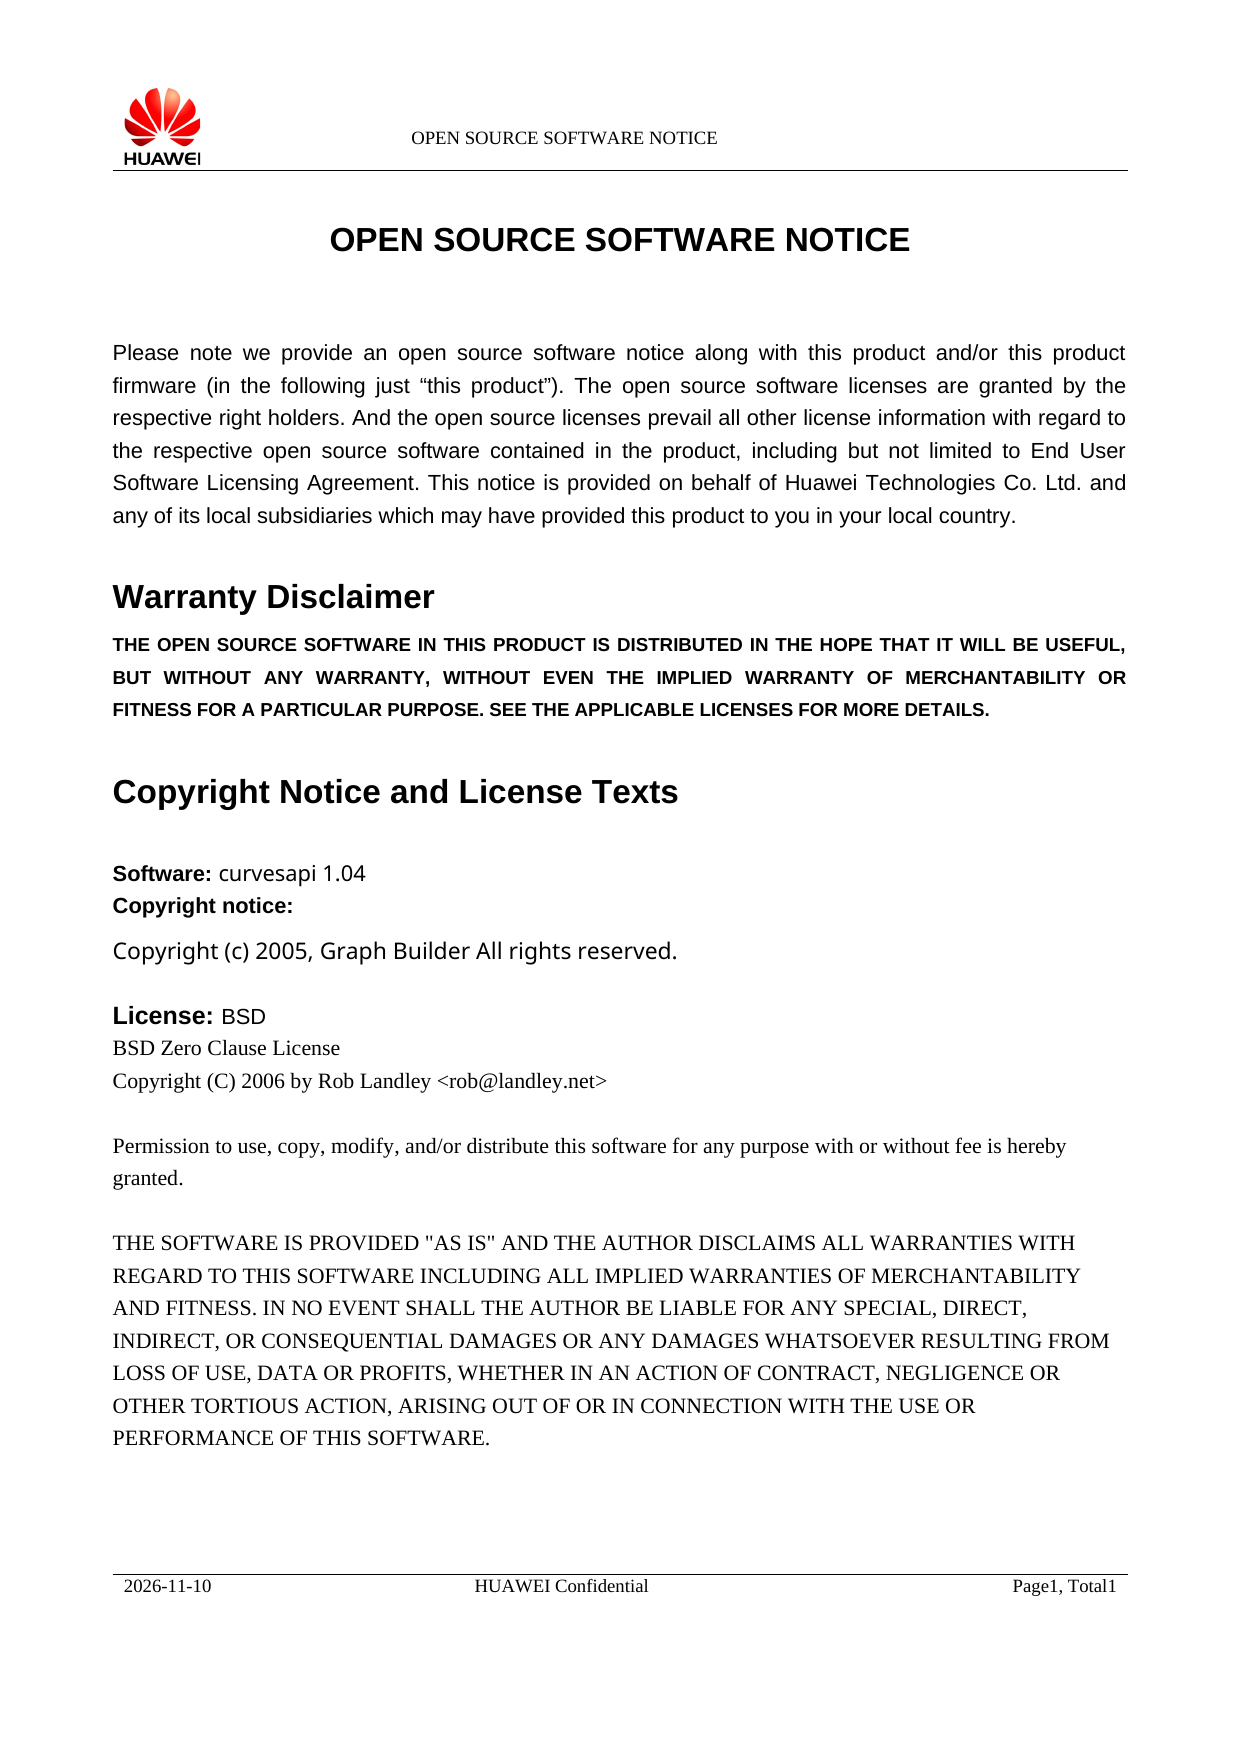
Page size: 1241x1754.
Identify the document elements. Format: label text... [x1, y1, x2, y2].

text BSD Zero Clause License Copyright (C) 2006 by Rob Landley <rob@landley.net> Permission to use, copy, modify, and/or distribute this software for any purpose with or without fee is hereby granted. THE SOFTWARE IS PROVIDED "AS IS" AND THE AUTHOR DISCLAIMS ALL WARRANTIES WITH REGARD TO THIS SOFTWARE INCLUDING ALL IMPLIED WARRANTIES OF MERCHANTABILITY AND FITNESS. IN NO EVENT SHALL THE AUTHOR BE LIABLE FOR ANY SPECIAL, DIRECT, INDIRECT, OR CONSEQUENTIAL DAMAGES OR ANY DAMAGES WHATSOEVER RESULTING FROM LOSS OF USE, DATA OR PROFITS, WHETHER IN AN ACTION OF CONTRACT, NEGLIGENCE OR OTHER TORTIOUS ACTION, ARISING OUT OF OR IN CONNECTION WITH THE USE OR PERFORMANCE OF THIS SOFTWARE. [112, 1031, 1128, 1486]
picture [124, 88, 201, 165]
text OPEN SOURCE SOFTWARE NOTICE [112, 206, 1128, 271]
title Software: curvesapi 1.04 [112, 856, 1128, 889]
text Copyright Notice and License Texts [112, 759, 1128, 824]
text Copyright notice: [112, 889, 1128, 921]
text Warranty Disclaimer [112, 564, 1128, 629]
text Copyright (c) 2005, Graph Builder All rights reserved. [112, 934, 1128, 999]
text Please note we provide an open source software notice along with this product and/or this product firmware (in the following just “this product”). The open source software licenses are granted by the respective right holders. And the open source licenses prevail all other license information with regard to the respective open source software contained in the product, including but not limited to End User Software Licensing Agreement. This notice is provided on behalf of Huawei Technologies Co. Ltd. and any of its local subsidiaries which may have provided this product to you in your local country. [112, 336, 1128, 531]
text License: BSD [112, 999, 1128, 1031]
text The open source software in this product is distributed in the hope that it will be useful, but WITHOUT ANY WARRANTY, without even the implied warranty of MERCHANTABILITY or FITNESS FOR A PARTICULAR PURPOSE. See the applicable licenses for more details. [112, 629, 1128, 726]
